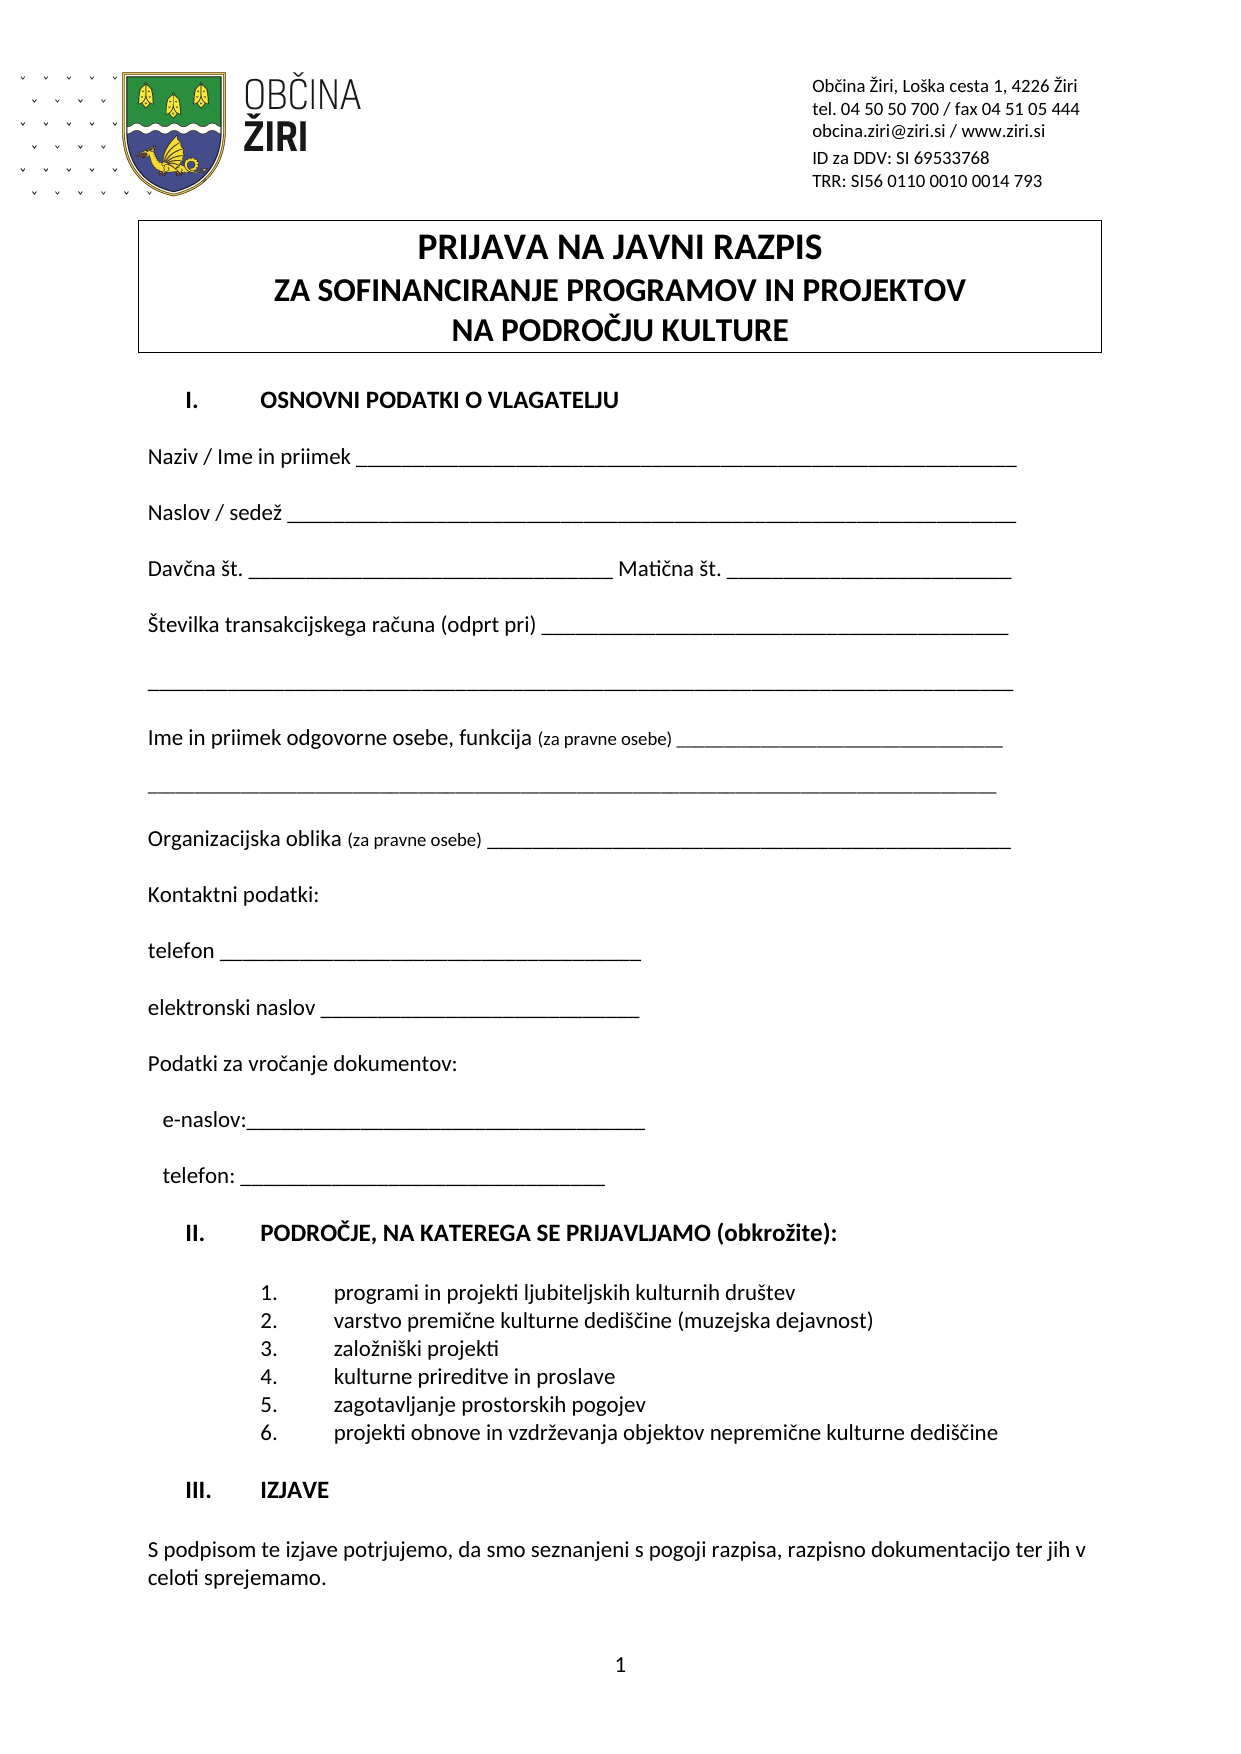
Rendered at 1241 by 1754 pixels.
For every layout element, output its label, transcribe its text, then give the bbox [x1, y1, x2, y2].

text Organizacijska oblika (za pravne osebe) ______________________________________________ [148, 824, 1093, 852]
text ____________________________________________________________________________ [148, 667, 1093, 694]
list programi in projekti ljubiteljskih kulturnih društev [260, 1278, 1093, 1306]
table_header e-naslov:___________________________________ telefon: ________________________________ [155, 1105, 794, 1189]
text Kontaktni podatki: [148, 881, 1093, 908]
text ___________________________________________________________________________________________ [148, 773, 1093, 796]
text Ime in priimek odgovorne osebe, funkcija (za pravne osebe) ___________________________________ [148, 723, 1093, 751]
text PRIJAVA NA JAVNI RAZPIS [139, 221, 1101, 269]
text ZA SOFINANCIRANJE PROGRAMOV IN PROJEKTOV [148, 269, 1093, 306]
picture [14, 0, 370, 202]
text Številka transakcijskega računa (odprt pri) _________________________________________ [148, 611, 1093, 638]
text S podpisom te izjave potrjujemo, da smo seznanjeni s pogoji razpisa, razpisno dokumentacijo ter jih v celoti sprejemamo. [148, 1535, 1093, 1591]
list IZJAVE [185, 1474, 1093, 1504]
list zagotavljanje prostorskih pogojev [260, 1390, 1093, 1418]
list varstvo premične kulturne dediščine (muzejska dejavnost) [260, 1306, 1093, 1334]
list založniški projekti [260, 1334, 1093, 1362]
text Naslov / sedež ________________________________________________________________ [148, 498, 1093, 526]
text Podatki za vročanje dokumentov: [148, 1049, 1093, 1077]
list kulturne prireditve in proslave [260, 1362, 1093, 1390]
text telefon _____________________________________ [148, 937, 1093, 964]
text NA PODROČJU KULTURE [139, 306, 1101, 352]
text elektronski naslov ____________________________ [148, 993, 1093, 1021]
list projekti obnove in vzdrževanja objektov nepremične kulturne dediščine [260, 1418, 1093, 1446]
text Naziv / Ime in priimek __________________________________________________________ [148, 414, 1093, 470]
list OSNOVNI PODATKI O VLAGATELJU [185, 384, 1093, 414]
list PODROČJE, NA KATEREGA SE PRIJAVLJAMO (obkrožite): [185, 1217, 1093, 1247]
text Davčna št. ________________________________ Matična št. _________________________ [148, 554, 1093, 582]
